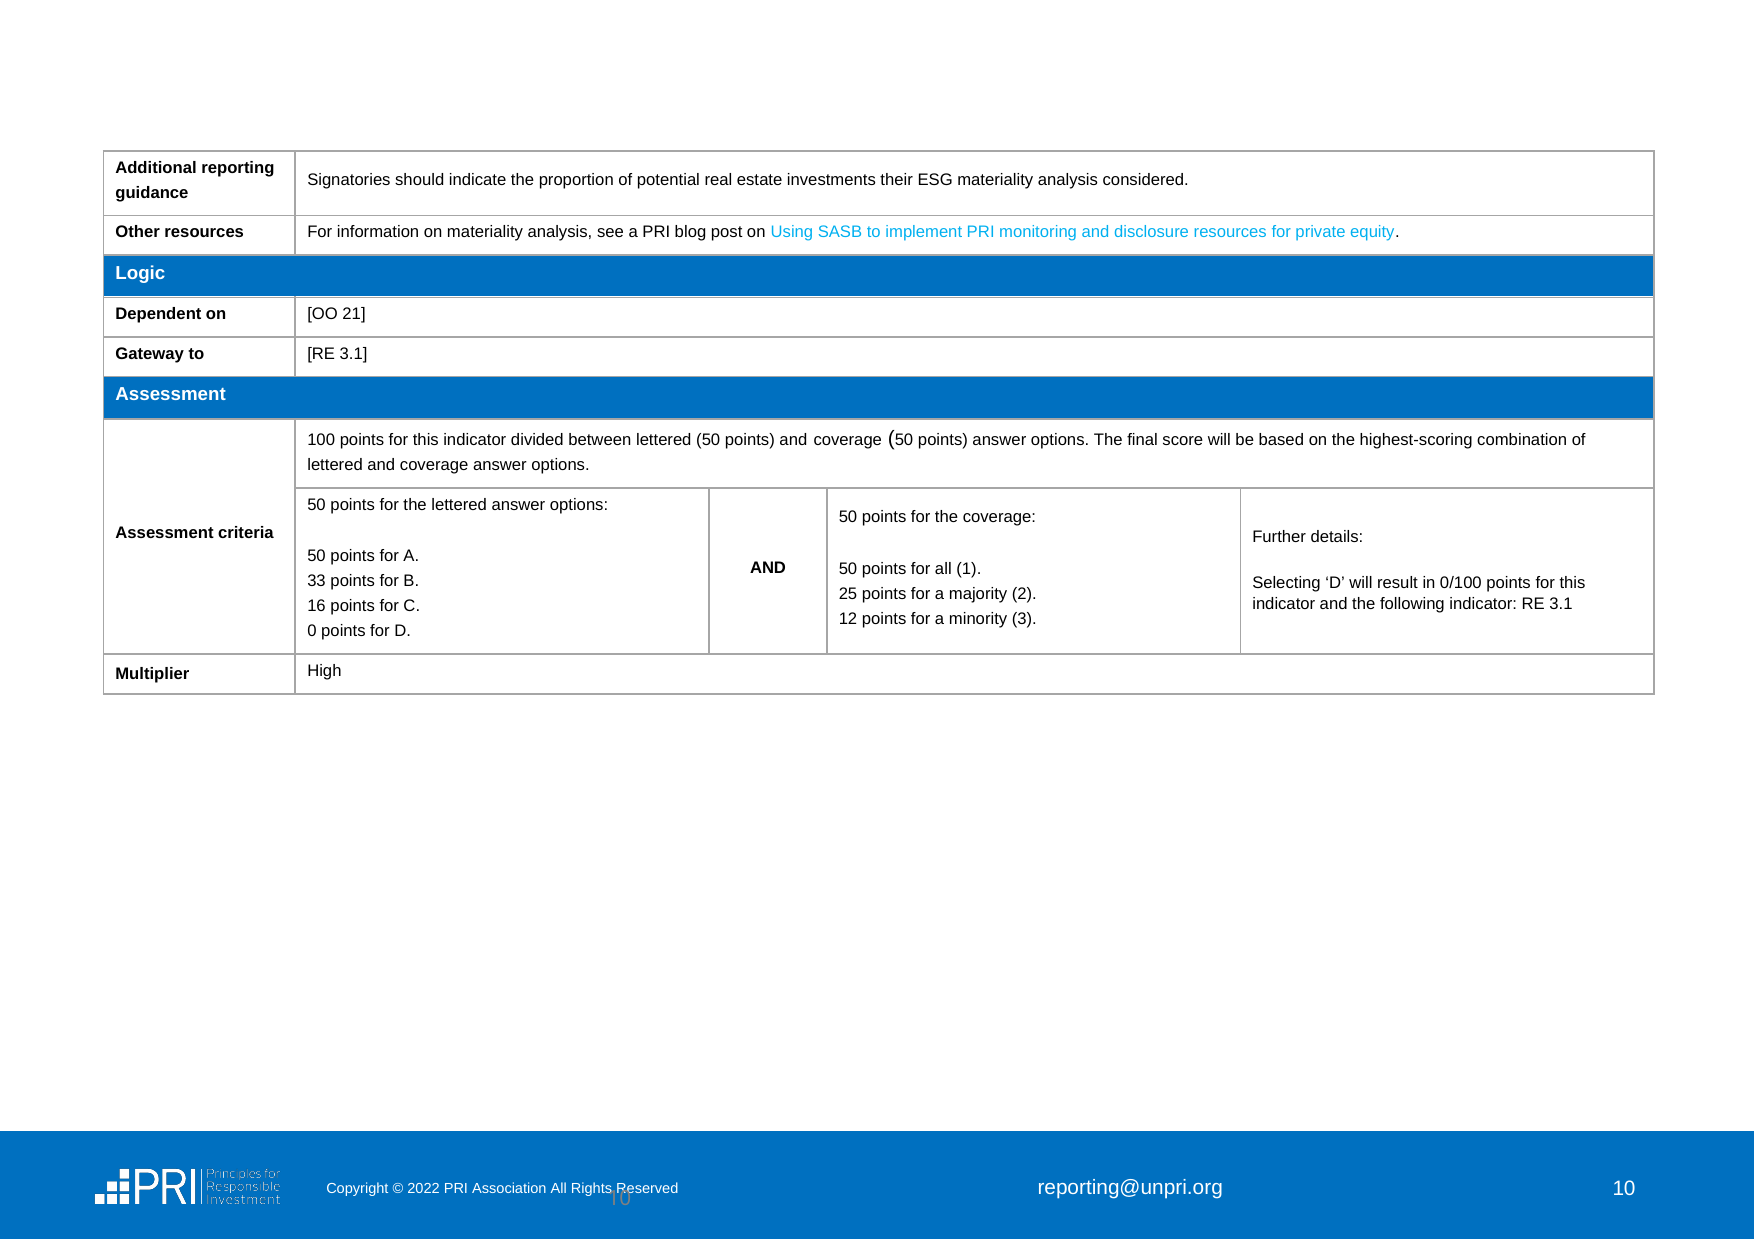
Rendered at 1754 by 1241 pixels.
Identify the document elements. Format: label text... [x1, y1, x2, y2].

table_cell 50 points for the coverage: 50 points for all (1). 25 points for a majority (2). 12 points for a minority (3). [828, 489, 1240, 653]
table_cell Assessment criteria [104, 420, 294, 653]
picture [92, 1166, 282, 1207]
table_cell Gateway to [104, 338, 294, 376]
table_cell Additional reporting guidance [104, 152, 294, 214]
table_cell Other resources [104, 216, 294, 254]
table_cell Logic [104, 256, 1653, 296]
table_cell [OO 21] [296, 298, 1653, 336]
table_cell [RE 3.1] [296, 338, 1653, 376]
table_cell 50 points for the lettered answer options: 50 points for A. 33 points for B. 16 points for C. 0 points for D. [296, 489, 708, 653]
table_cell Signatories should indicate the proportion of potential real estate investments their ESG materiality analysis considered. [296, 152, 1653, 214]
table_cell Dependent on [104, 298, 294, 336]
table_cell AND [710, 489, 826, 653]
table_cell Multiplier [104, 655, 294, 693]
table_cell High [296, 655, 1653, 693]
table_cell Assessment [104, 377, 1653, 418]
table_cell For information on materiality analysis, see a PRI blog post on Using SASB to implement PRI monitoring and disclosure resources for private equity. [296, 216, 1653, 254]
table_cell Further details: Selecting ‘D’ will result in 0/100 points for this indicator and the following indicator: RE 3.1 [1241, 489, 1653, 653]
table_cell 100 points for this indicator divided between lettered (50 points) and coverage (50 points) answer options. The final score will be based on the highest-scoring combination of lettered and coverage answer options. [296, 420, 1653, 487]
